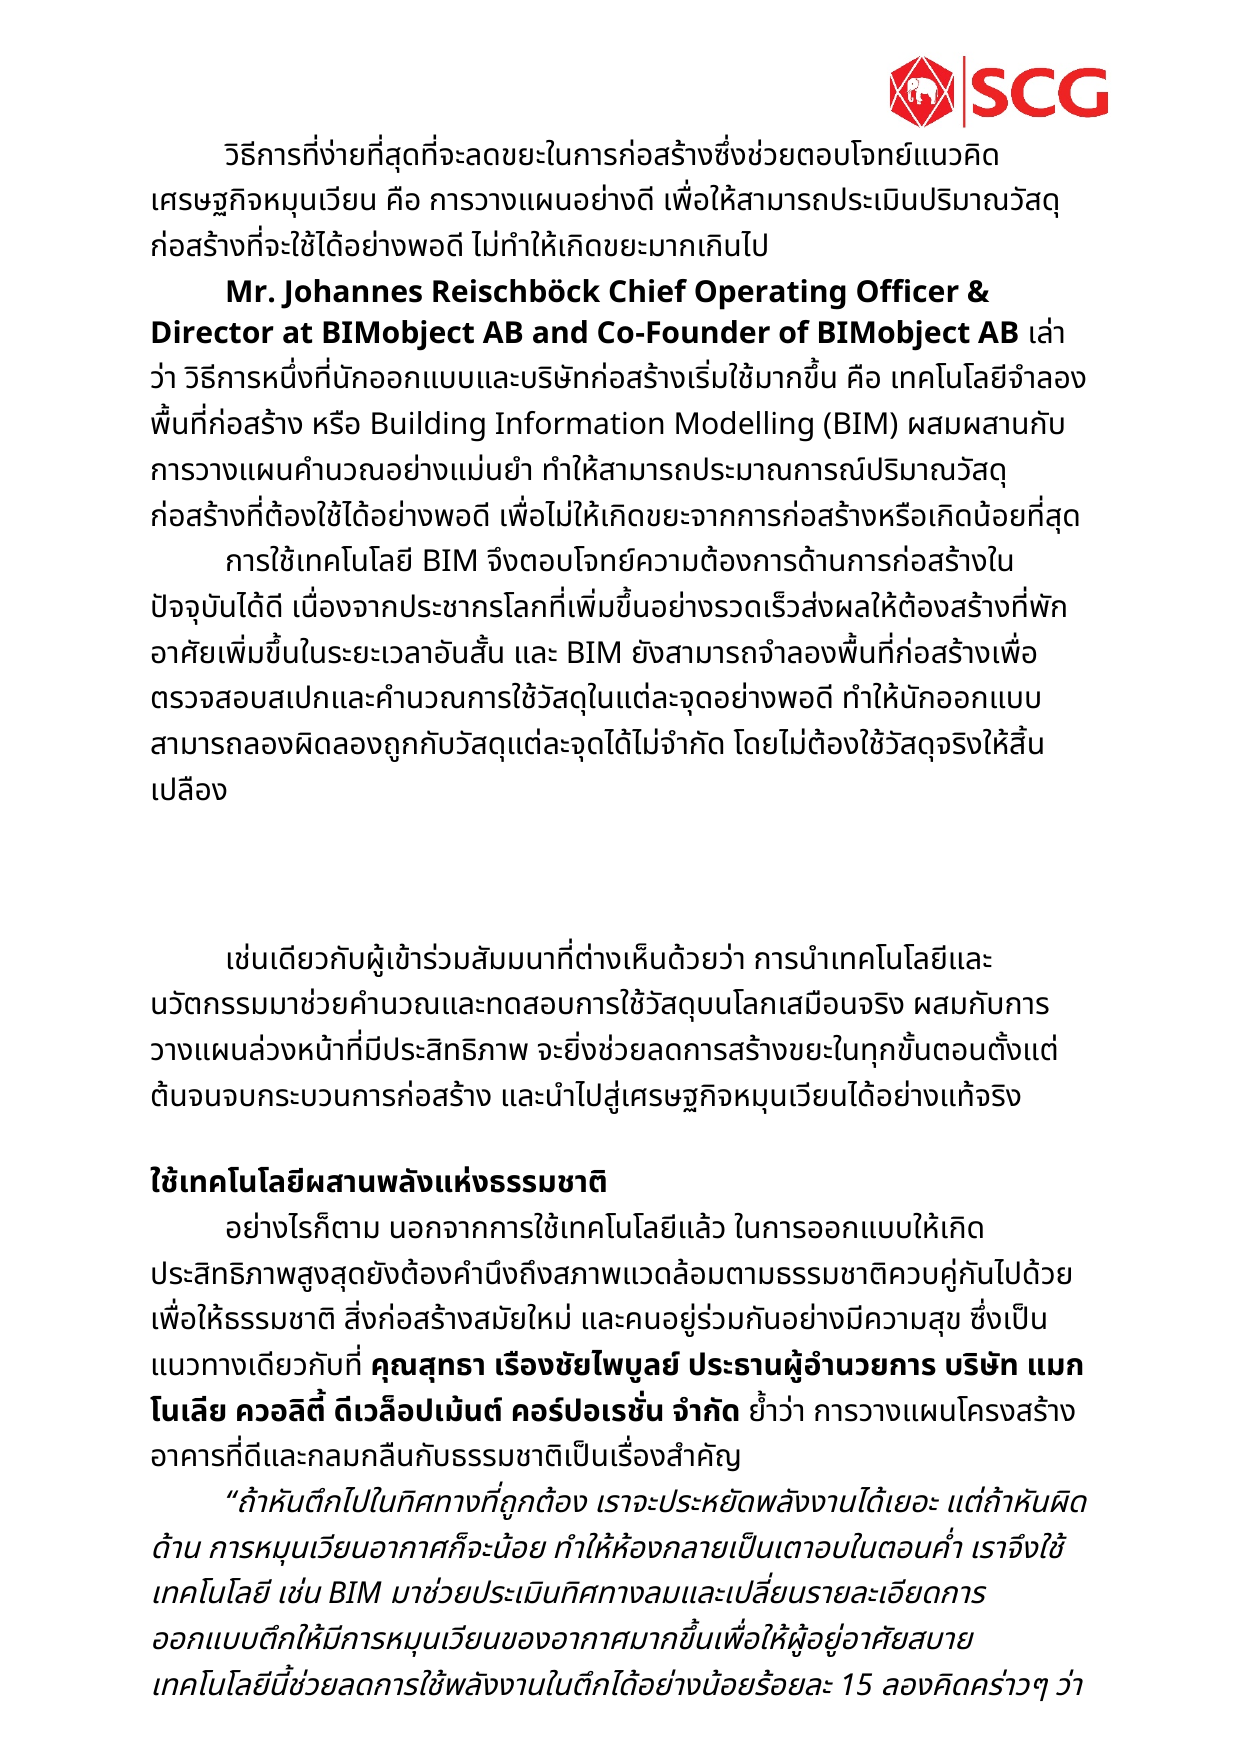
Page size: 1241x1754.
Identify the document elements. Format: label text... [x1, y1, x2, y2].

text วิธีการที่ง่ายที่สุดที่จะลดขยะในการก่อสร้างซึ่งช่วยตอบโจทย์แนวคิดเศรษฐกิจหมุนเวียน คือ การวางแผนอย่างดี เพื่อให้สามารถประเมินปริมาณวัสดุก่อสร้างที่จะใช้ได้อย่างพอดี ไม่ทำให้เกิดขยะมากเกินไป [150, 133, 1093, 270]
text การใช้เทคโนโลยี BIM จึงตอบโจทย์ความต้องการด้านการก่อสร้างในปัจจุบันได้ดี เนื่องจากประชากรโลกที่เพิ่มขึ้นอย่างรวดเร็วส่งผลให้ต้องสร้างที่พักอาศัยเพิ่มขึ้นในระยะเวลาอันสั้น และ BIM ยังสามารถจำลองพื้นที่ก่อสร้างเพื่อตรวจสอบสเปกและคำนวณการใช้วัสดุในแต่ละจุดอย่างพอดี ทำให้นักออกแบบสามารถลองผิดลองถูกกับวัสดุแต่ละจุดได้ไม่จำกัด โดยไม่ต้องใช้วัสดุจริงให้สิ้นเปลือง [150, 539, 1093, 814]
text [150, 1480, 1093, 1709]
text Mr. Johannes Reischböck Chief Operating Officer & Director at BIMobject AB and Co-Founder of BIMobject AB เล่าว่า วิธีการหนึ่งที่นักออกแบบและบริษัทก่อสร้างเริ่มใช้มากขึ้น คือ เทคโนโลยีจำลองพื้นที่ก่อสร้าง หรือ Building Information Modelling (BIM) ผสมผสานกับการวางแผนคำนวณอย่างแม่นยำ ทำให้สามารถประมาณการณ์ปริมาณวัสดุก่อสร้างที่ต้องใช้ได้อย่างพอดี เพื่อไม่ให้เกิดขยะจากการก่อสร้างหรือเกิดน้อยที่สุด [150, 270, 1093, 539]
text เช่นเดียวกับผู้เข้าร่วมสัมมนาที่ต่างเห็นด้วยว่า การนำเทคโนโลยีและนวัตกรรมมาช่วยคำนวณและทดสอบการใช้วัสดุบนโลกเสมือนจริง ผสมกับการวางแผนล่วงหน้าที่มีประสิทธิภาพ จะยิ่งช่วยลดการสร้างขยะในทุกขั้นตอนตั้งแต่ต้นจนจบกระบวนการก่อสร้าง และนำไปสู่เศรษฐกิจหมุนเวียนได้อย่างแท้จริง [150, 937, 1093, 1119]
text ใช้เทคโนโลยีผสานพลังแห่งธรรมชาติ [150, 1161, 1093, 1206]
text อย่างไรก็ตาม นอกจากการใช้เทคโนโลยีแล้ว ในการออกแบบให้เกิดประสิทธิภาพสูงสุดยังต้องคำนึงถึงสภาพแวดล้อมตามธรรมชาติควบคู่กันไปด้วย เพื่อให้ธรรมชาติ สิ่งก่อสร้างสมัยใหม่ และคนอยู่ร่วมกันอย่างมีความสุข ซึ่งเป็นแนวทางเดียวกับที่ คุณสุทธา เรืองชัยไพบูลย์ ประธานผู้อำนวยการ บริษัท แมกโนเลีย ควอลิตี้ ดีเวล็อปเม้นต์ คอร์ปอเรชั่น จำกัด ย้ำว่า การวางแผนโครงสร้างอาคารที่ดีและกลมกลืนกับธรรมชาติเป็นเรื่องสำคัญ [150, 1206, 1093, 1480]
picture [883, 41, 1115, 135]
